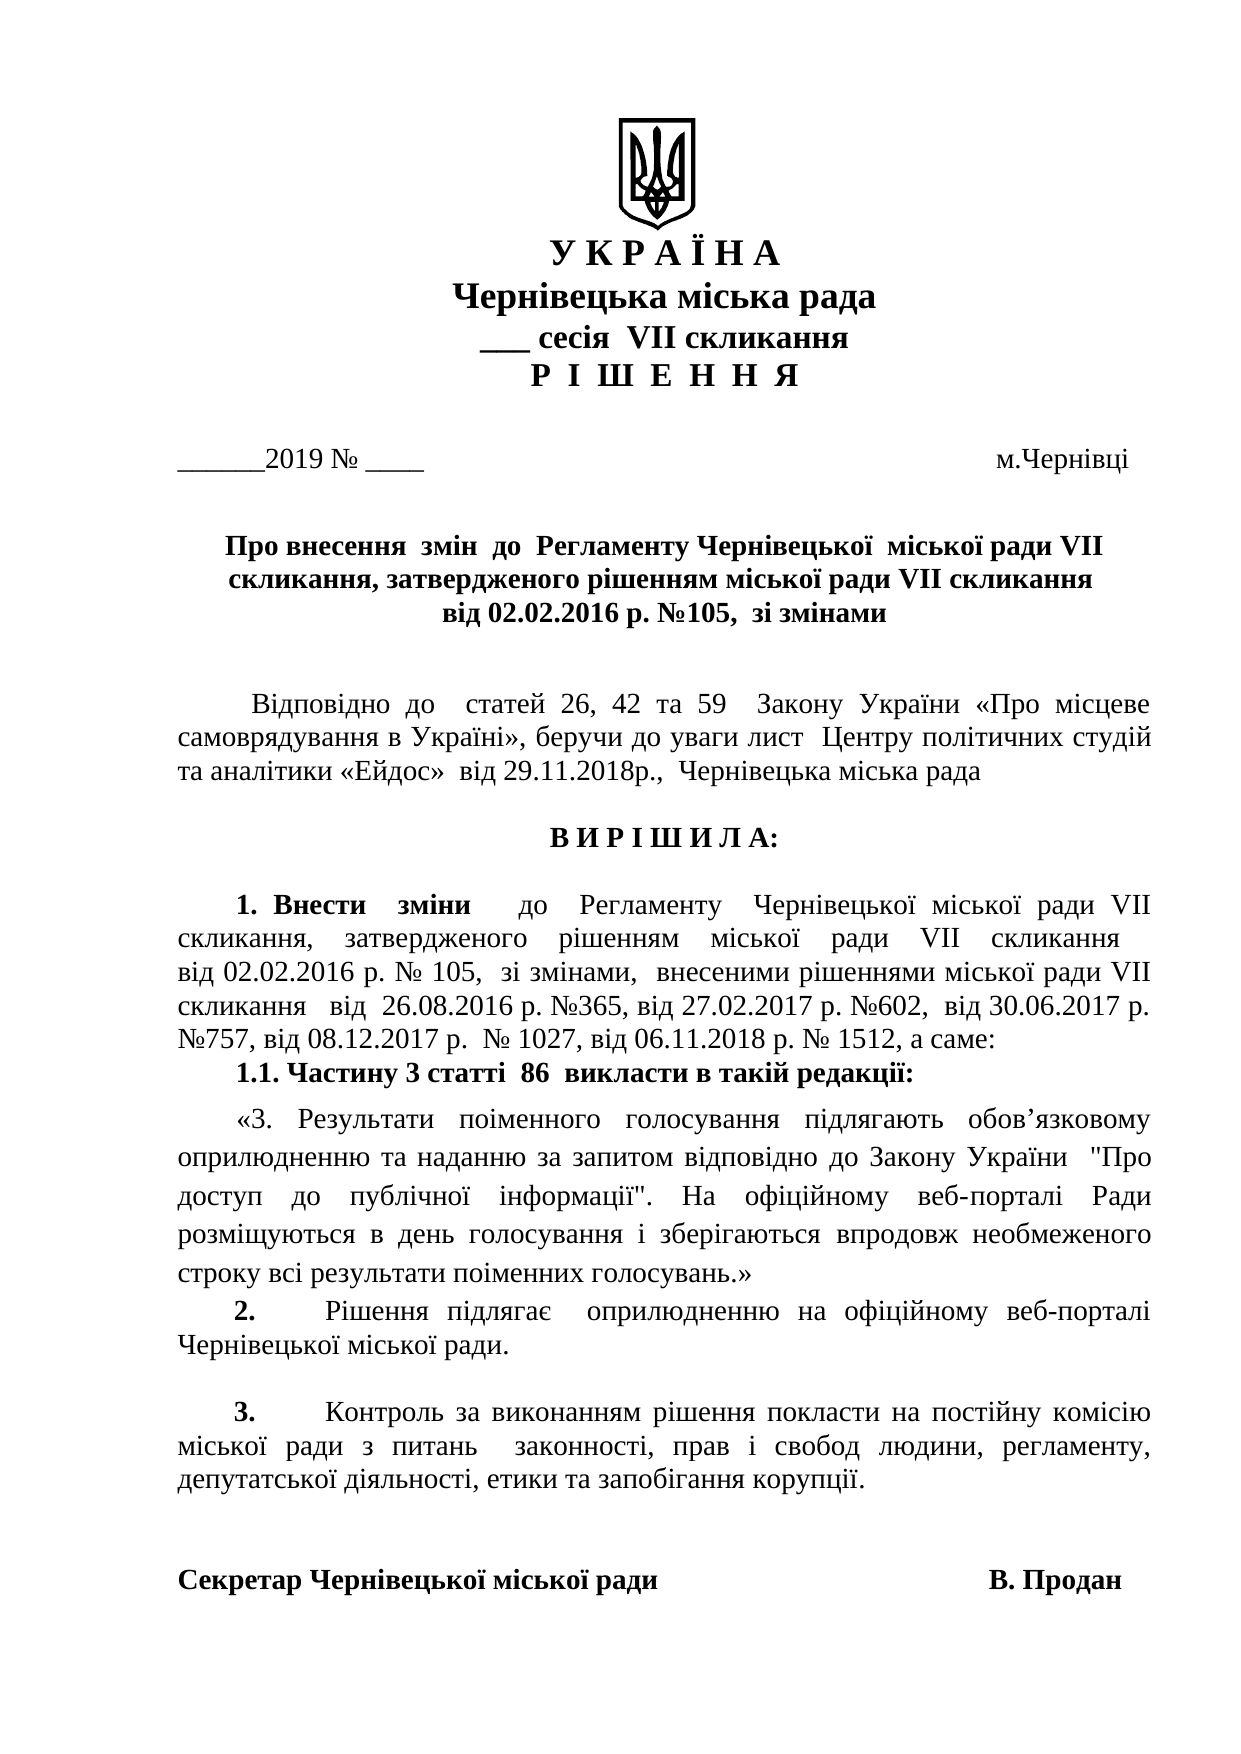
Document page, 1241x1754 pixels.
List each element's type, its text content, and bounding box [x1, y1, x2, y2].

text «3. Результати поіменного голосування підлягають обов’язковому оприлюдненню та наданню за запитом відповідно до Закону України "Про доступ до публічної інформації". На офіційному веб-порталі Ради розміщуються в день голосування і зберігаються впродовж необмеженого строку всі результати поіменних голосувань.» [177, 1101, 1152, 1178]
subtitle Р І Ш Е Н Н Я [177, 355, 1152, 393]
text Чернівецька міська рада [177, 274, 1152, 317]
text ___ сесія VІІ скликання [177, 317, 1152, 355]
text ______2019 № ____ м.Чернівці [177, 441, 1152, 475]
text «3. Результати поіменного голосування підлягають обов’язковому оприлюдненню та наданню за запитом відповідно до Закону України "Про доступ до публічної інформації". На офіційному веб-порталі Ради розміщуються в день голосування і зберігаються впродовж необмеженого строку всі результати поіменних голосувань.» [177, 1250, 1152, 1288]
text 2. Рішення підлягає оприлюдненню на офіційному веб-порталі Чернівецької міської ради. [177, 1293, 1152, 1361]
text В И Р І Ш И Л А: [177, 820, 1152, 853]
text 3. Контроль за виконанням рішення покласти на постійну комісію міської ради з питань законності, прав і свобод людини, регламенту, депутатської діяльності, етики та запобігання корупції. [177, 1394, 1152, 1495]
text У К Р А Ї Н А [177, 231, 1152, 274]
subtitle Секретар Чернівецької міської ради В. Продан [177, 1562, 1152, 1595]
subtitle 1. Внести зміни до Регламенту Чернівецької міської ради VІІ скликання, затвердженого рішенням міської ради VIІ скликання від 02.02.2016 р. № 105, зі змінами, внесеними рішеннями міської ради VІІ скликання від 26.08.2016 р. №365, від 27.02.2017 р. №602, від 30.06.2017 р. №757, від 08.12.2017 р. № 1027, від 06.11.2018 р. № 1512, а саме: [177, 887, 1152, 1055]
subtitle Про внесення змін до Регламенту Чернівецької міської ради VІІ скликання, затвердженого рішенням міської ради VІI скликання від 02.02.2016 р. №105, зі змінами [177, 528, 1152, 628]
text Відповідно до статей 26, 42 та 59 Закону України «Про місцеве самоврядування в Україні», беручи до уваги лист Центру політичних студій та аналітики «Ейдос» від 29.11.2018р., Чернівецька міська рада [177, 686, 1152, 786]
subtitle 1.1. Частину 3 статті 86 викласти в такій редакції: [236, 1055, 1152, 1088]
